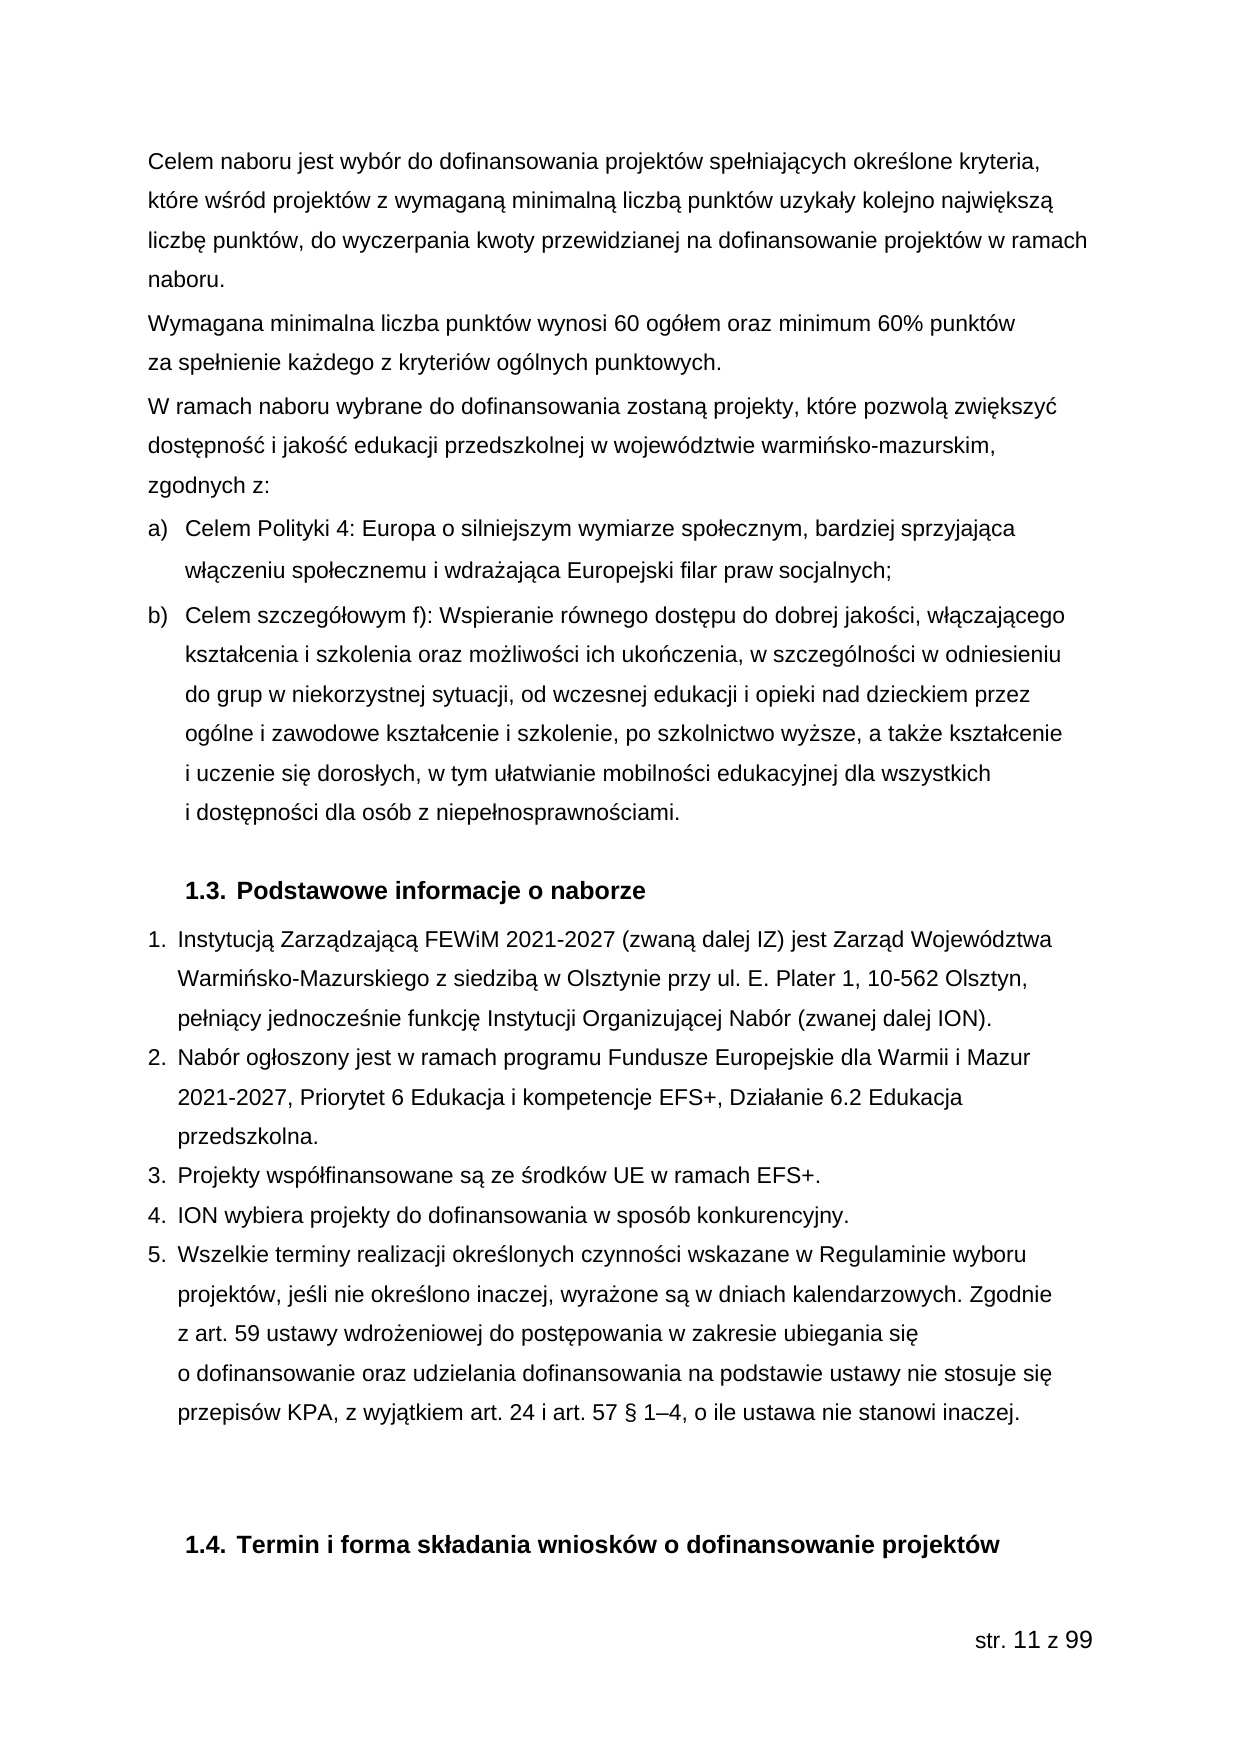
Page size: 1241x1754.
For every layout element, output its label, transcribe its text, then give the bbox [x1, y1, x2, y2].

text Wymagana minimalna liczba punktów wynosi 60 ogółem oraz minimum 60% punktów za spełnienie każdego z kryteriów ogólnych punktowych. [148, 310, 1093, 376]
text 2. Nabór ogłoszony jest w ramach programu Fundusze Europejskie dla Warmii i Mazur 2021-2027, Priorytet 6 Edukacja i kompetencje EFS+, Działanie 6.2 Edukacja przedszkolna. [148, 1044, 1093, 1149]
text 1. Instytucją Zarządzającą FEWiM 2021-2027 (zwaną dalej IZ) jest Zarząd Województwa Warmińsko-Mazurskiego z siedzibą w Olsztynie przy ul. E. Plater 1, 10-562 Olsztyn, pełniący jednocześnie funkcję Instytucji Organizującej Nabór (zwanej dalej ION). [148, 926, 1093, 1031]
text 4. ION wybiera projekty do dofinansowania w sposób konkurencyjny. [148, 1202, 1093, 1228]
text W ramach naboru wybrane do dofinansowania zostaną projekty, które pozwolą zwiększyć dostępność i jakość edukacji przedszkolnej w województwie warmińsko-mazurskim, zgodnych z: [148, 393, 1093, 498]
list Celem szczegółowym f): Wspieranie równego dostępu do dobrej jakości, włączającego kształcenia i szkolenia oraz możliwości ich ukończenia, w szczególności w odniesieniu do grup w niekorzystnej sytuacji, od wczesnej edukacji i opieki nad dzieckiem przez ogólne i zawodowe kształcenie i szkolenie, po szkolnictwo wyższe, a także kształcenie i uczenie się dorosłych, w tym ułatwianie mobilności edukacyjnej dla wszystkich i dostępności dla osób z niepełnosprawnościami. [148, 602, 1093, 826]
text Celem naboru jest wybór do dofinansowania projektów spełniających określone kryteria, które wśród projektów z wymaganą minimalną liczbą punktów uzykały kolejno największą liczbę punktów, do wyczerpania kwoty przewidzianej na dofinansowanie projektów w ramach naboru. [148, 148, 1093, 292]
text Termin i forma składania wniosków o dofinansowanie projektów [185, 1530, 1093, 1559]
text 3. Projekty współfinansowane są ze środków UE w ramach EFS+. [148, 1162, 1093, 1189]
text 5. Wszelkie terminy realizacji określonych czynności wskazane w Regulaminie wyboru projektów, jeśli nie określono inaczej, wyrażone są w dniach kalendarzowych. Zgodnie z art. 59 ustawy wdrożeniowej do postępowania w zakresie ubiegania się o dofinansowanie oraz udzielania dofinansowania na podstawie ustawy nie stosuje się przepisów KPA, z wyjątkiem art. 24 i art. 57 § 1–4, o ile ustawa nie stanowi inaczej. [148, 1241, 1093, 1426]
list Celem Polityki 4: Europa o silniejszym wymiarze społecznym, bardziej sprzyjająca włączeniu społecznemu i wdrażająca Europejski filar praw socjalnych; [148, 515, 1093, 584]
text Podstawowe informacje o naborze [185, 876, 1093, 905]
